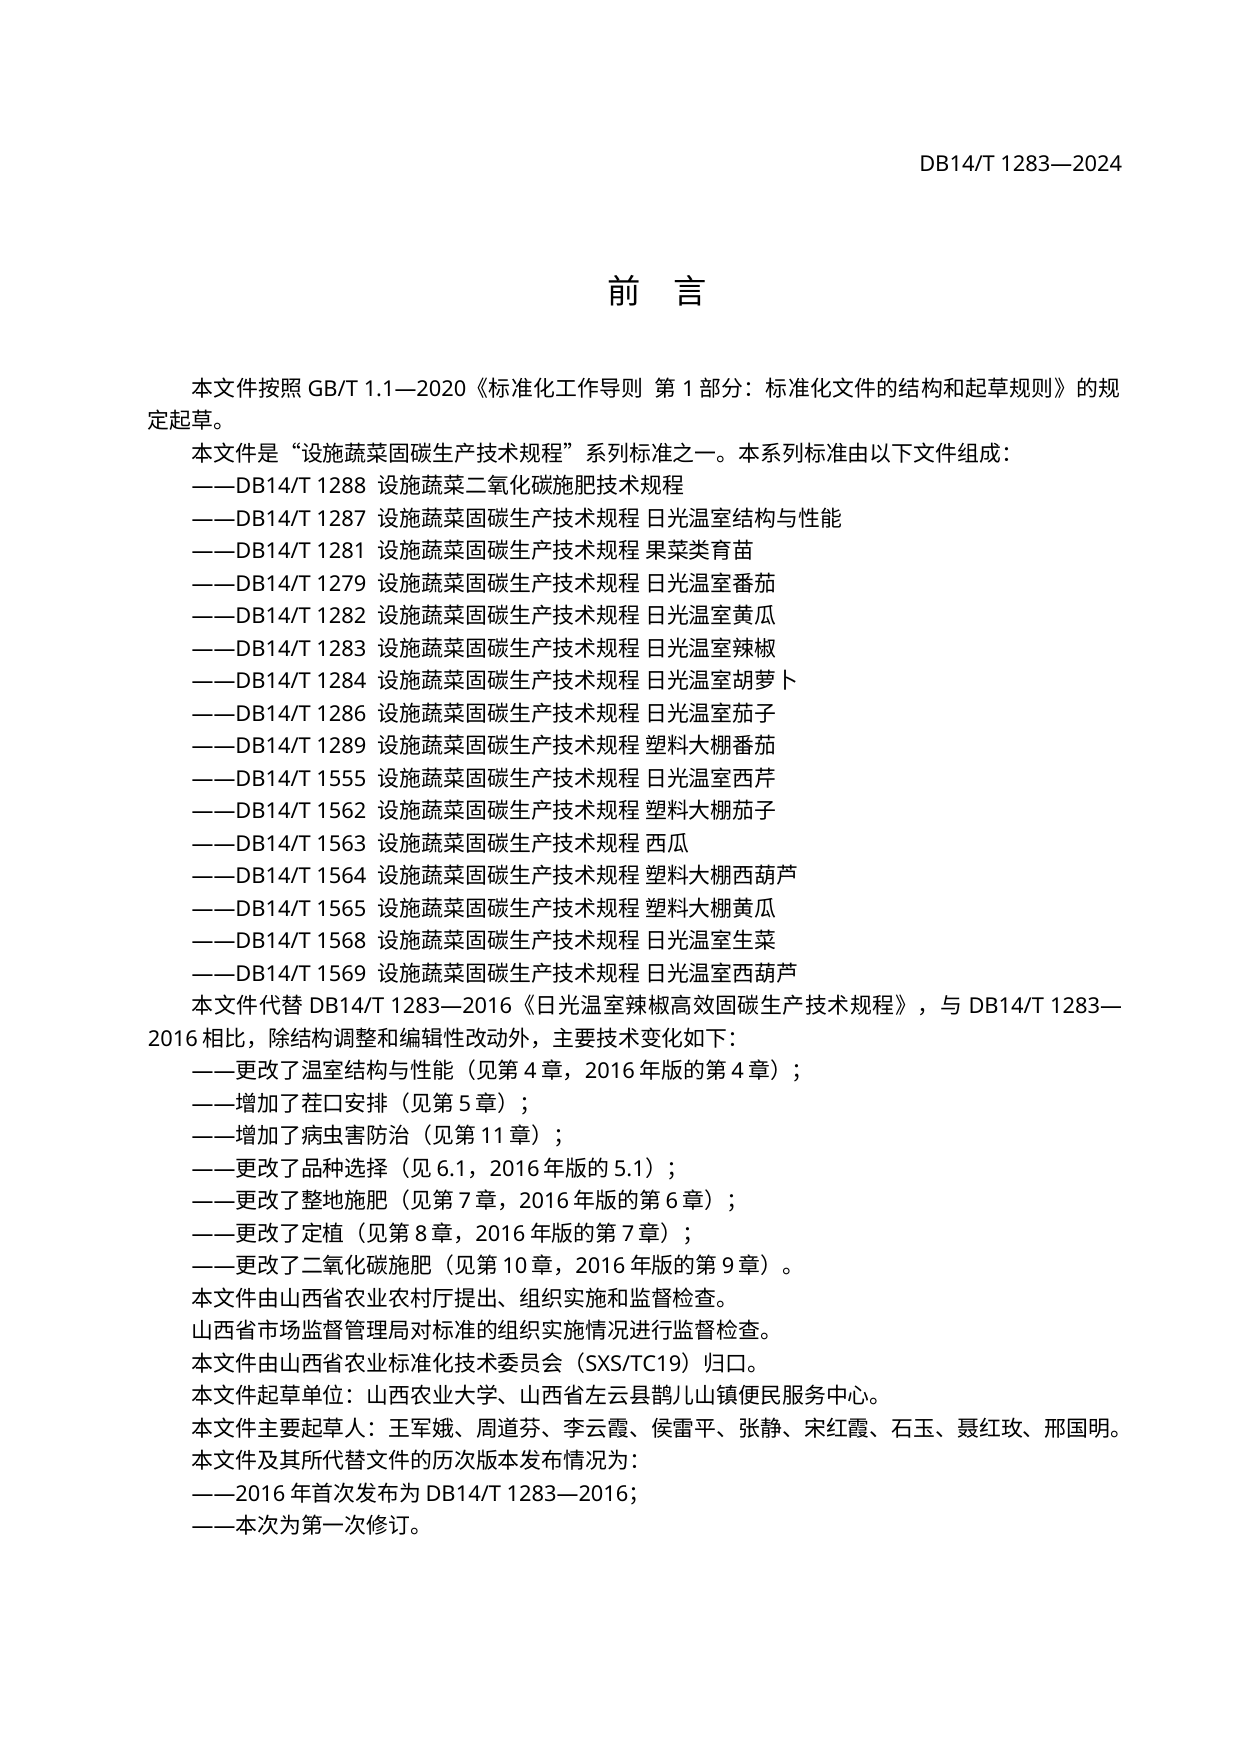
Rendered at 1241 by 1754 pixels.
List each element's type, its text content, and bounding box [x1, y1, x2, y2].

text ——DB14/T 1283 设施蔬菜固碳生产技术规程 日光温室辣椒 [148, 631, 1122, 663]
text 本文件及其所代替文件的历次版本发布情况为： [148, 1443, 1122, 1476]
text ——更改了品种选择（见6.1，2016年版的5.1）； [148, 1151, 1122, 1183]
text 本文件由山西省农业标准化技术委员会（SXS/TC19）归口。 [148, 1346, 1122, 1378]
text ——DB14/T 1279 设施蔬菜固碳生产技术规程 日光温室番茄 [148, 566, 1122, 598]
text ——更改了温室结构与性能（见第4章，2016年版的第4章）； [148, 1053, 1122, 1086]
text ——DB14/T 1287 设施蔬菜固碳生产技术规程 日光温室结构与性能 [148, 501, 1122, 533]
text ——DB14/T 1288 设施蔬菜二氧化碳施肥技术规程 [148, 468, 1122, 501]
text ——DB14/T 1555 设施蔬菜固碳生产技术规程 日光温室西芹 [148, 761, 1122, 793]
text ——DB14/T 1284 设施蔬菜固碳生产技术规程 日光温室胡萝卜 [148, 663, 1122, 696]
text 前言 [148, 257, 1122, 322]
text 本文件是“设施蔬菜固碳生产技术规程”系列标准之一。本系列标准由以下文件组成： [148, 436, 1122, 468]
text 本文件起草单位：山西农业大学、山西省左云县鹊儿山镇便民服务中心。 [148, 1378, 1122, 1411]
text ——2016年首次发布为DB14/T 1283—2016； [148, 1476, 1122, 1508]
text 本文件按照GB/T 1.1—2020《标准化工作导则 第1部分：标准化文件的结构和起草规则》的规定起草。 [148, 371, 1122, 436]
text ——DB14/T 1569 设施蔬菜固碳生产技术规程 日光温室西葫芦 [148, 956, 1122, 988]
text ——本次为第一次修订。 [148, 1508, 1122, 1541]
text ——DB14/T 1281 设施蔬菜固碳生产技术规程 果菜类育苗 [148, 533, 1122, 566]
text ——更改了整地施肥（见第7章，2016年版的第6章）； [148, 1183, 1122, 1216]
text ——DB14/T 1565 设施蔬菜固碳生产技术规程 塑料大棚黄瓜 [148, 891, 1122, 923]
text ——DB14/T 1562 设施蔬菜固碳生产技术规程 塑料大棚茄子 [148, 793, 1122, 826]
text ——DB14/T 1282 设施蔬菜固碳生产技术规程 日光温室黄瓜 [148, 598, 1122, 631]
text 山西省市场监督管理局对标准的组织实施情况进行监督检查。 [148, 1313, 1122, 1346]
text ——DB14/T 1568 设施蔬菜固碳生产技术规程 日光温室生菜 [148, 923, 1122, 956]
text ——DB14/T 1564 设施蔬菜固碳生产技术规程 塑料大棚西葫芦 [148, 858, 1122, 891]
text ——DB14/T 1289 设施蔬菜固碳生产技术规程 塑料大棚番茄 [148, 728, 1122, 761]
text ——更改了定植（见第8章，2016年版的第7章）； [148, 1216, 1122, 1248]
text ——更改了二氧化碳施肥（见第10章，2016年版的第9章）。 [148, 1248, 1122, 1281]
text ——增加了病虫害防治（见第11章）； [148, 1118, 1122, 1151]
text ——DB14/T 1286 设施蔬菜固碳生产技术规程 日光温室茄子 [148, 696, 1122, 728]
text 本文件由山西省农业农村厅提出、组织实施和监督检查。 [148, 1281, 1122, 1313]
text 本文件代替DB14/T 1283—2016《日光温室辣椒高效固碳生产技术规程》，与DB14/T 1283—2016相比，除结构调整和编辑性改动外，主要技术变化如下： [148, 988, 1122, 1053]
text ——增加了茬口安排（见第5章）； [148, 1086, 1122, 1118]
text 本文件主要起草人：王军娥、周道芬、李云霞、侯雷平、张静、宋红霞、石玉、聂红玫、邢国明。 [148, 1411, 1122, 1443]
text ——DB14/T 1563 设施蔬菜固碳生产技术规程 西瓜 [148, 826, 1122, 858]
